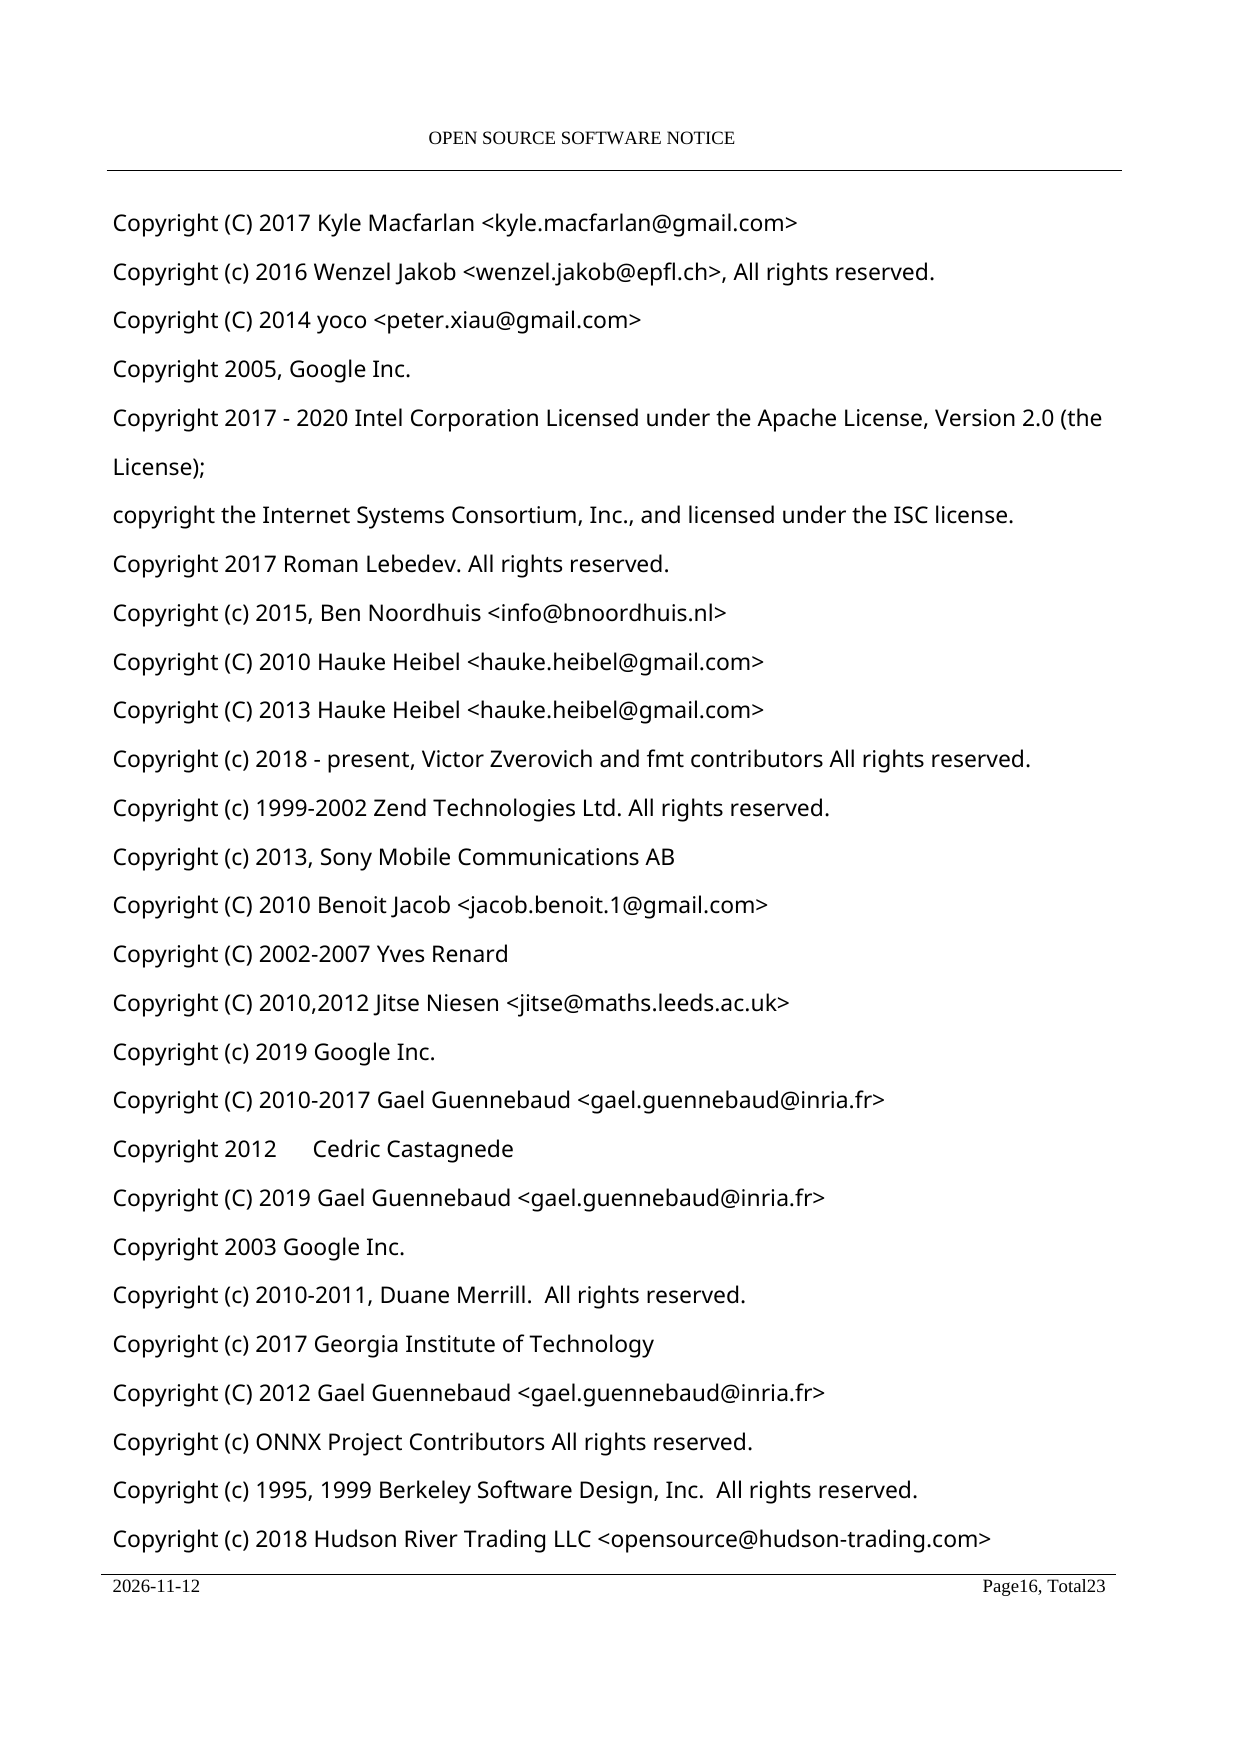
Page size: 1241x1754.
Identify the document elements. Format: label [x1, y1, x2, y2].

text [112, 206, 1128, 1555]
